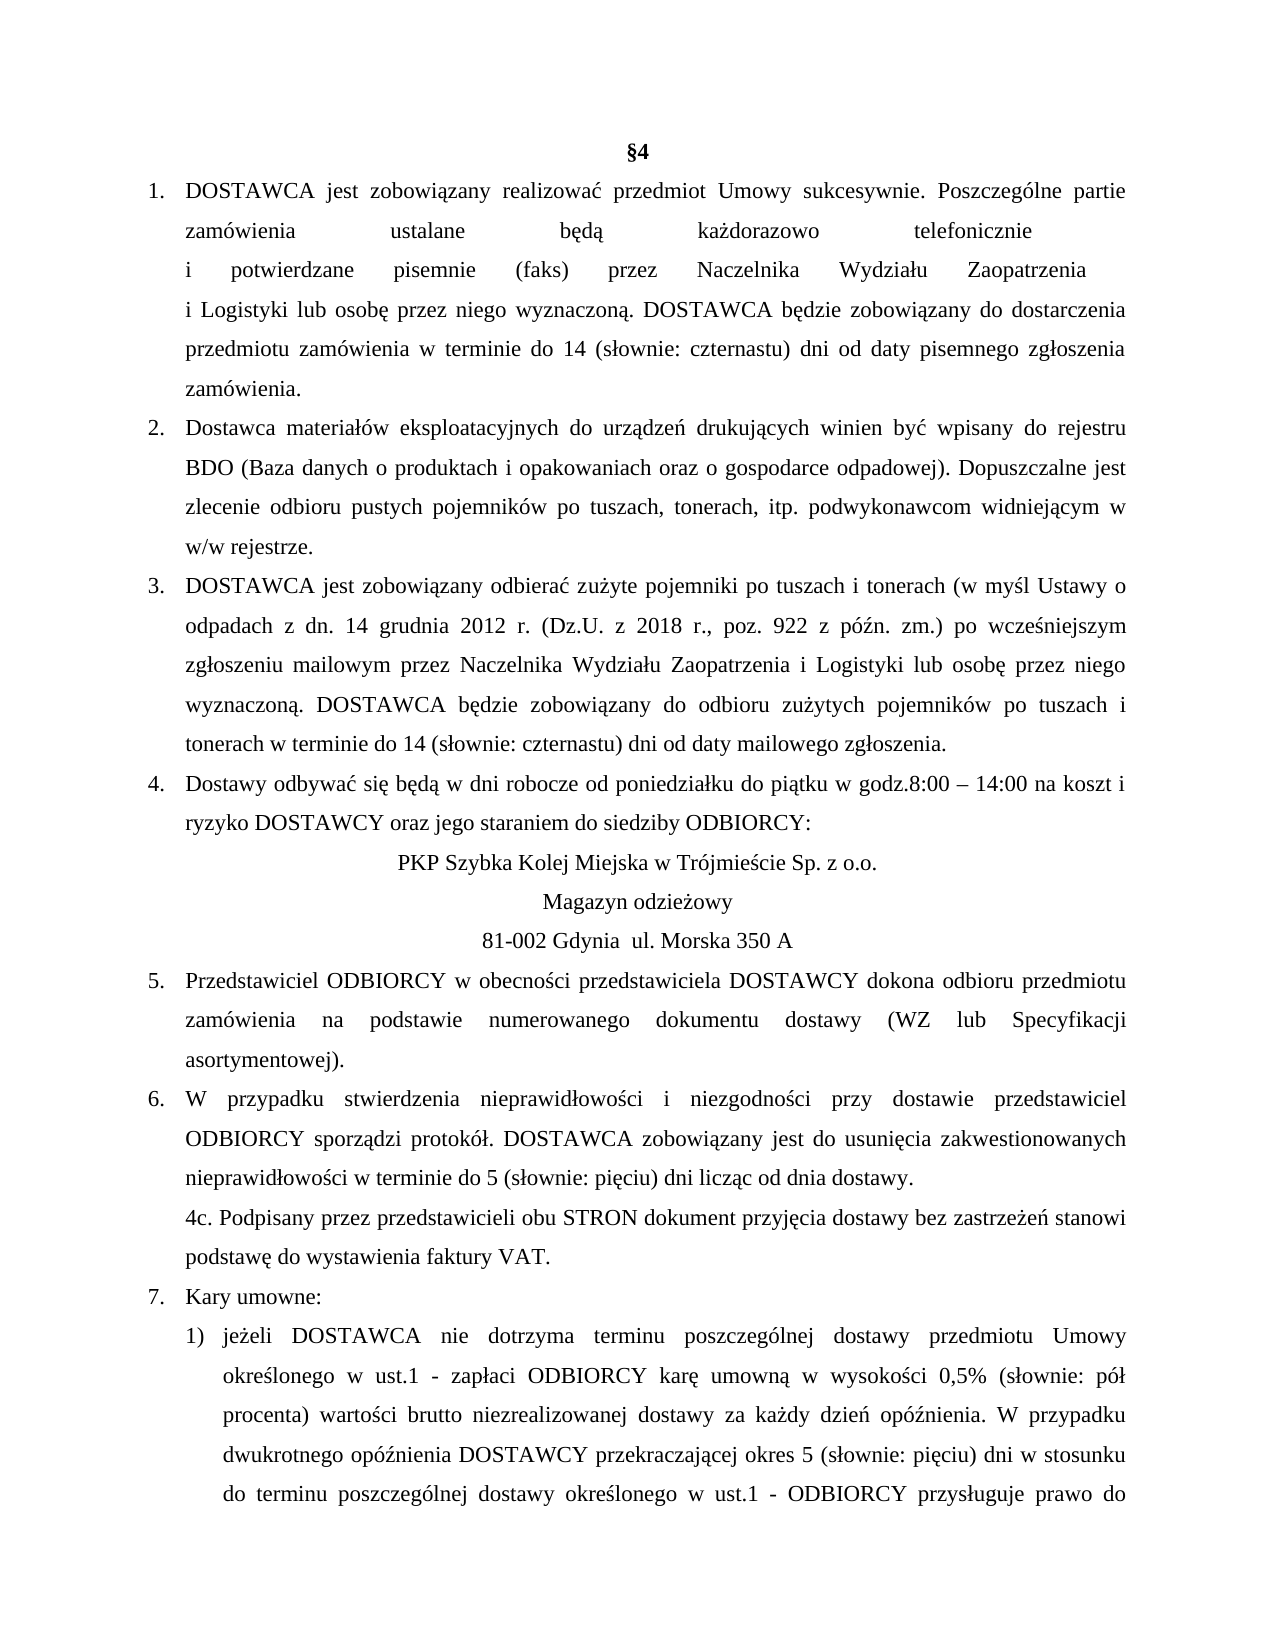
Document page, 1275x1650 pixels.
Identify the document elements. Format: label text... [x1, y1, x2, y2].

list Przedstawiciel ODBIORCY w obecności przedstawiciela DOSTAWCY dokona odbioru przedmiotu zamówienia na podstawie numerowanego dokumentu dostawy (WZ lub Specyfikacji asortymentowej). [148, 967, 1127, 1072]
list Dostawca materiałów eksploatacyjnych do urządzeń drukujących winien być wpisany do rejestru BDO (Baza danych o produktach i opakowaniach oraz o gospodarce odpadowej). Dopuszczalne jest zlecenie odbioru pustych pojemników po tuszach, tonerach, itp. podwykonawcom widniejącym w w/w rejestrze. [148, 414, 1127, 559]
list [185, 1322, 1127, 1507]
list W przypadku stwierdzenia nieprawidłowości i niezgodności przy dostawie przedstawiciel ODBIORCY sporządzi protokół. DOSTAWCA zobowiązany jest do usunięcia zakwestionowanych nieprawidłowości w terminie do 5 (słownie: pięciu) dni licząc od dnia dostawy. [148, 1086, 1127, 1191]
text §4 [148, 138, 1127, 164]
text 4c. Podpisany przez przedstawicieli obu STRON dokument przyjęcia dostawy bez zastrzeżeń stanowi podstawę do wystawienia faktury VAT. [185, 1204, 1127, 1270]
list Kary umowne: [148, 1283, 1127, 1309]
list DOSTAWCA jest zobowiązany realizować przedmiot Umowy sukcesywnie. Poszczególne partie zamówienia ustalane będą każdorazowo telefonicznie i potwierdzane pisemnie (faks) przez Naczelnika Wydziału Zaopatrzenia i Logistyki lub osobę przez niego wyznaczoną. DOSTAWCA będzie zobowiązany do dostarczenia przedmiotu zamówienia w terminie do 14 (słownie: czternastu) dni od daty pisemnego zgłoszenia zamówienia. [148, 177, 1127, 401]
text PKP Szybka Kolej Miejska w Trójmieście Sp. z o.o. [148, 849, 1127, 875]
text Magazyn odzieżowy [148, 888, 1127, 914]
list Dostawy odbywać się będą w dni robocze od poniedziałku do piątku w godz.8:00 – 14:00 na koszt i ryzyko DOSTAWCY oraz jego staraniem do siedziby ODBIORCY: [148, 770, 1127, 836]
text 81-002 Gdynia ul. Morska 350 A [148, 928, 1127, 954]
list DOSTAWCA jest zobowiązany odbierać zużyte pojemniki po tuszach i tonerach (w myśl Ustawy o odpadach z dn. 14 grudnia 2012 r. (Dz.U. z 2018 r., poz. 922 z późn. zm.) po wcześniejszym zgłoszeniu mailowym przez Naczelnika Wydziału Zaopatrzenia i Logistyki lub osobę przez niego wyznaczoną. DOSTAWCA będzie zobowiązany do odbioru zużytych pojemników po tuszach i tonerach w terminie do 14 (słownie: czternastu) dni od daty mailowego zgłoszenia. [148, 572, 1127, 757]
